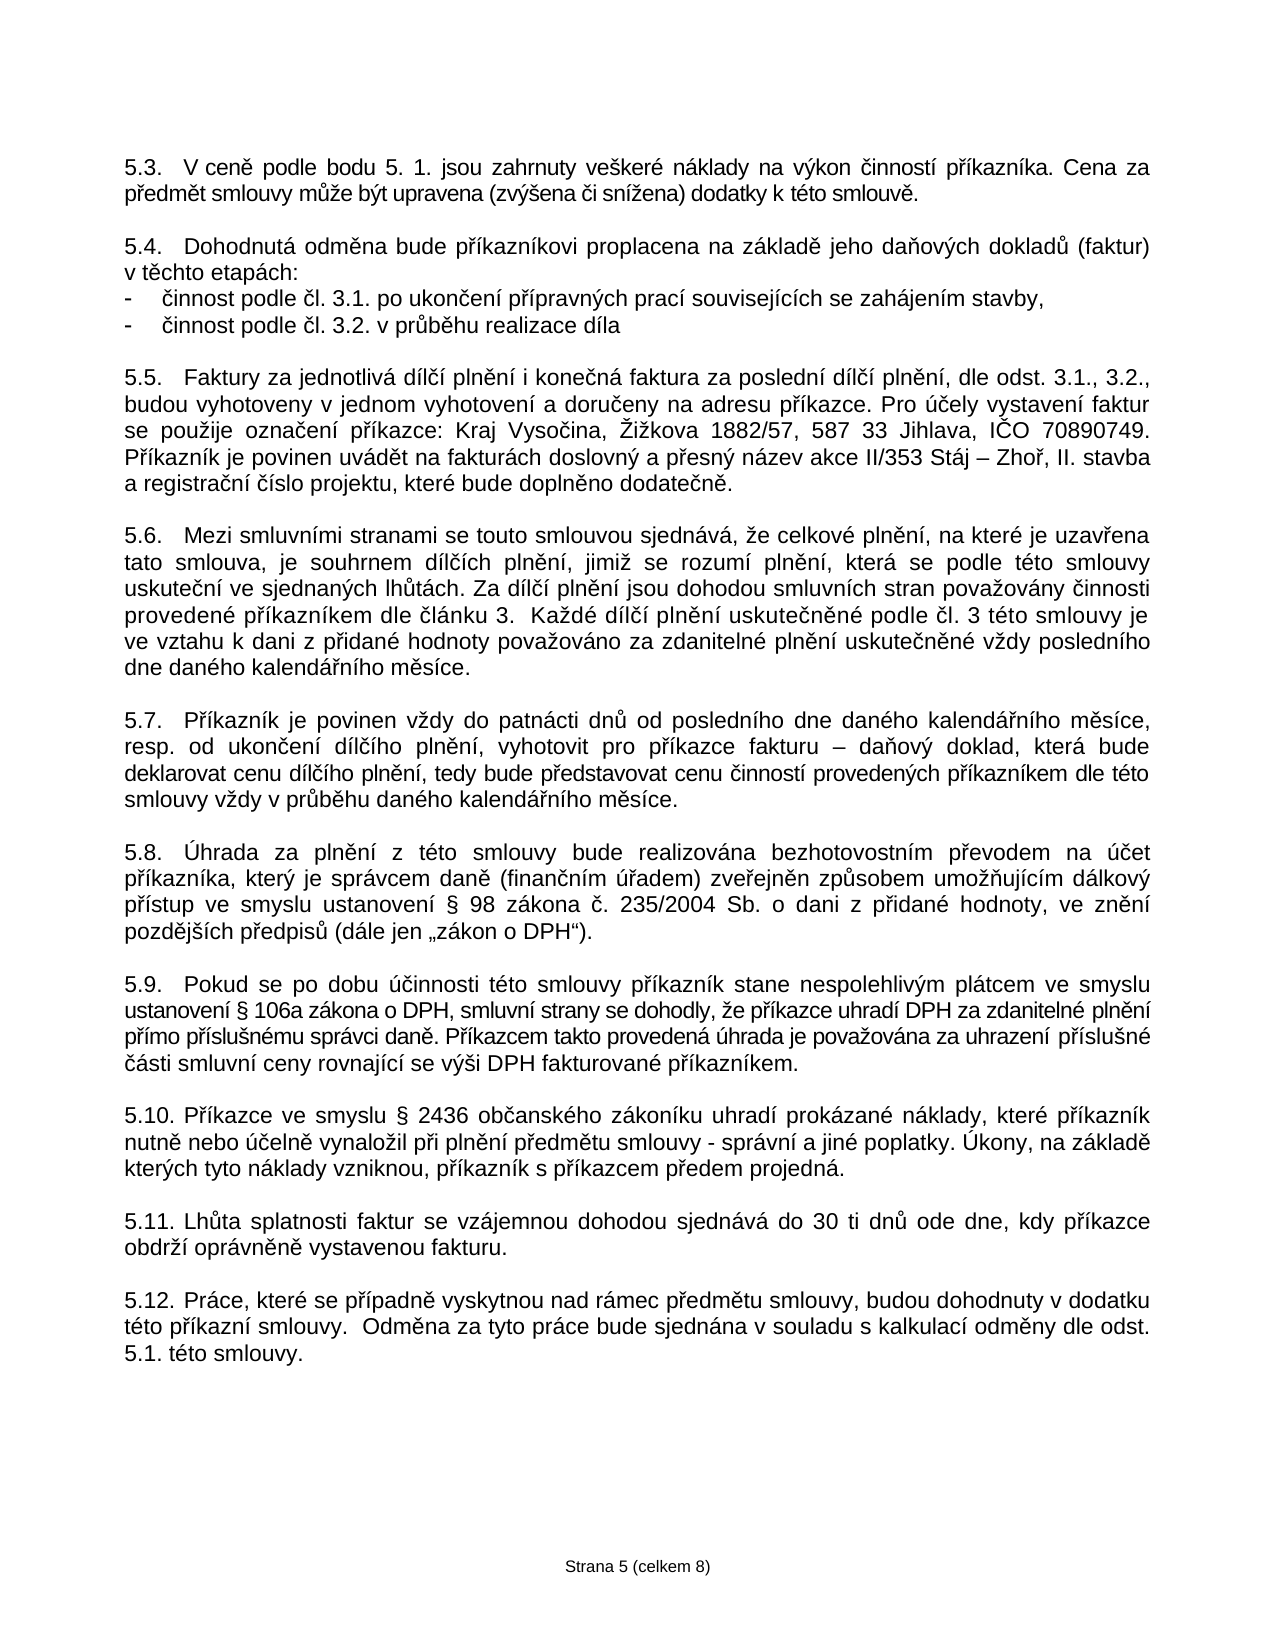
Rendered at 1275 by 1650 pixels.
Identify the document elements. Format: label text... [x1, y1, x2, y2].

list Práce, které se případně vyskytnou nad rámec předmětu smlouvy, budou dohodnuty v dodatku této příkazní smlouvy. Odměna za tyto práce bude sjednána v souladu s kalkulací odměny dle odst. 5.1. této smlouvy. [124, 1287, 1151, 1366]
list Pokud se po dobu účinnosti této smlouvy příkazník stane nespolehlivým plátcem ve smyslu ustanovení § 106a zákona o DPH, smluvní strany se dohodly, že příkazce uhradí DPH za zdanitelné plnění přímo příslušnému správci daně. Příkazcem takto provedená úhrada je považována za uhrazení příslušné části smluvní ceny rovnající se výši DPH fakturované příkazníkem. [124, 971, 1151, 1076]
list Příkazník je povinen vždy do patnácti dnů od posledního dne daného kalendářního měsíce, resp. od ukončení dílčího plnění, vyhotovit pro příkazce fakturu – daňový doklad, která bude deklarovat cenu dílčího plnění, tedy bude představovat cenu činností provedených příkazníkem dle této smlouvy vždy v průběhu daného kalendářního měsíce. [124, 707, 1151, 812]
list V ceně podle bodu 5. 1. jsou zahrnuty veškeré náklady na výkon činností příkazníka. Cena za předmět smlouvy může být upravena (zvýšena či snížena) dodatky k této smlouvě. [124, 153, 1151, 206]
list činnost podle čl. 3.2. v průběhu realizace díla [124, 312, 1151, 338]
list Úhrada za plnění z této smlouvy bude realizována bezhotovostním převodem na účet příkazníka, který je správcem daně (finančním úřadem) zveřejněn způsobem umožňujícím dálkový přístup ve smyslu ustanovení § 98 zákona č. 235/2004 Sb. o dani z přidané hodnoty, ve znění pozdějších předpisů (dále jen „zákon o DPH“). [124, 839, 1151, 944]
list Mezi smluvními stranami se touto smlouvou sjednává, že celkové plnění, na které je uzavřena tato smlouva, je souhrnem dílčích plnění, jimiž se rozumí plnění, která se podle této smlouvy uskuteční ve sjednaných lhůtách. Za dílčí plnění jsou dohodou smluvních stran považovány činnosti provedené příkazníkem dle článku 3. Každé dílčí plnění uskutečněné podle čl. 3 této smlouvy je ve vztahu k dani z přidané hodnoty považováno za zdanitelné plnění uskutečněné vždy posledního dne daného kalendářního měsíce. [124, 522, 1151, 681]
list činnost podle čl. 3.1. po ukončení přípravných prací souvisejících se zahájením stavby, [124, 285, 1151, 312]
list Dohodnutá odměna bude příkazníkovi proplacena na základě jeho daňových dokladů (faktur) v těchto etapách: [124, 233, 1151, 285]
list Příkazce ve smyslu § 2436 občanského zákoníku uhradí prokázané náklady, které příkazník nutně nebo účelně vynaložil při plnění předmětu smlouvy - správní a jiné poplatky. Úkony, na základě kterých tyto náklady vzniknou, příkazník s příkazcem předem projedná. [124, 1102, 1151, 1181]
list Faktury za jednotlivá dílčí plnění i konečná faktura za poslední dílčí plnění, dle odst. 3.1., 3.2., budou vyhotoveny v jednom vyhotovení a doručeny na adresu příkazce. Pro účely vystavení faktur se použije označení příkazce: Kraj Vysočina, Žižkova 1882/57, 587 33 Jihlava, IČO 70890749. Příkazník je povinen uvádět na fakturách doslovný a přesný název akce II/353 Stáj – Zhoř, II. stavba a registrační číslo projektu, které bude doplněno dodatečně. [124, 364, 1151, 496]
list Lhůta splatnosti faktur se vzájemnou dohodou sjednává do 30 ti dnů ode dne, kdy příkazce obdrží oprávněně vystavenou fakturu. [124, 1208, 1151, 1260]
